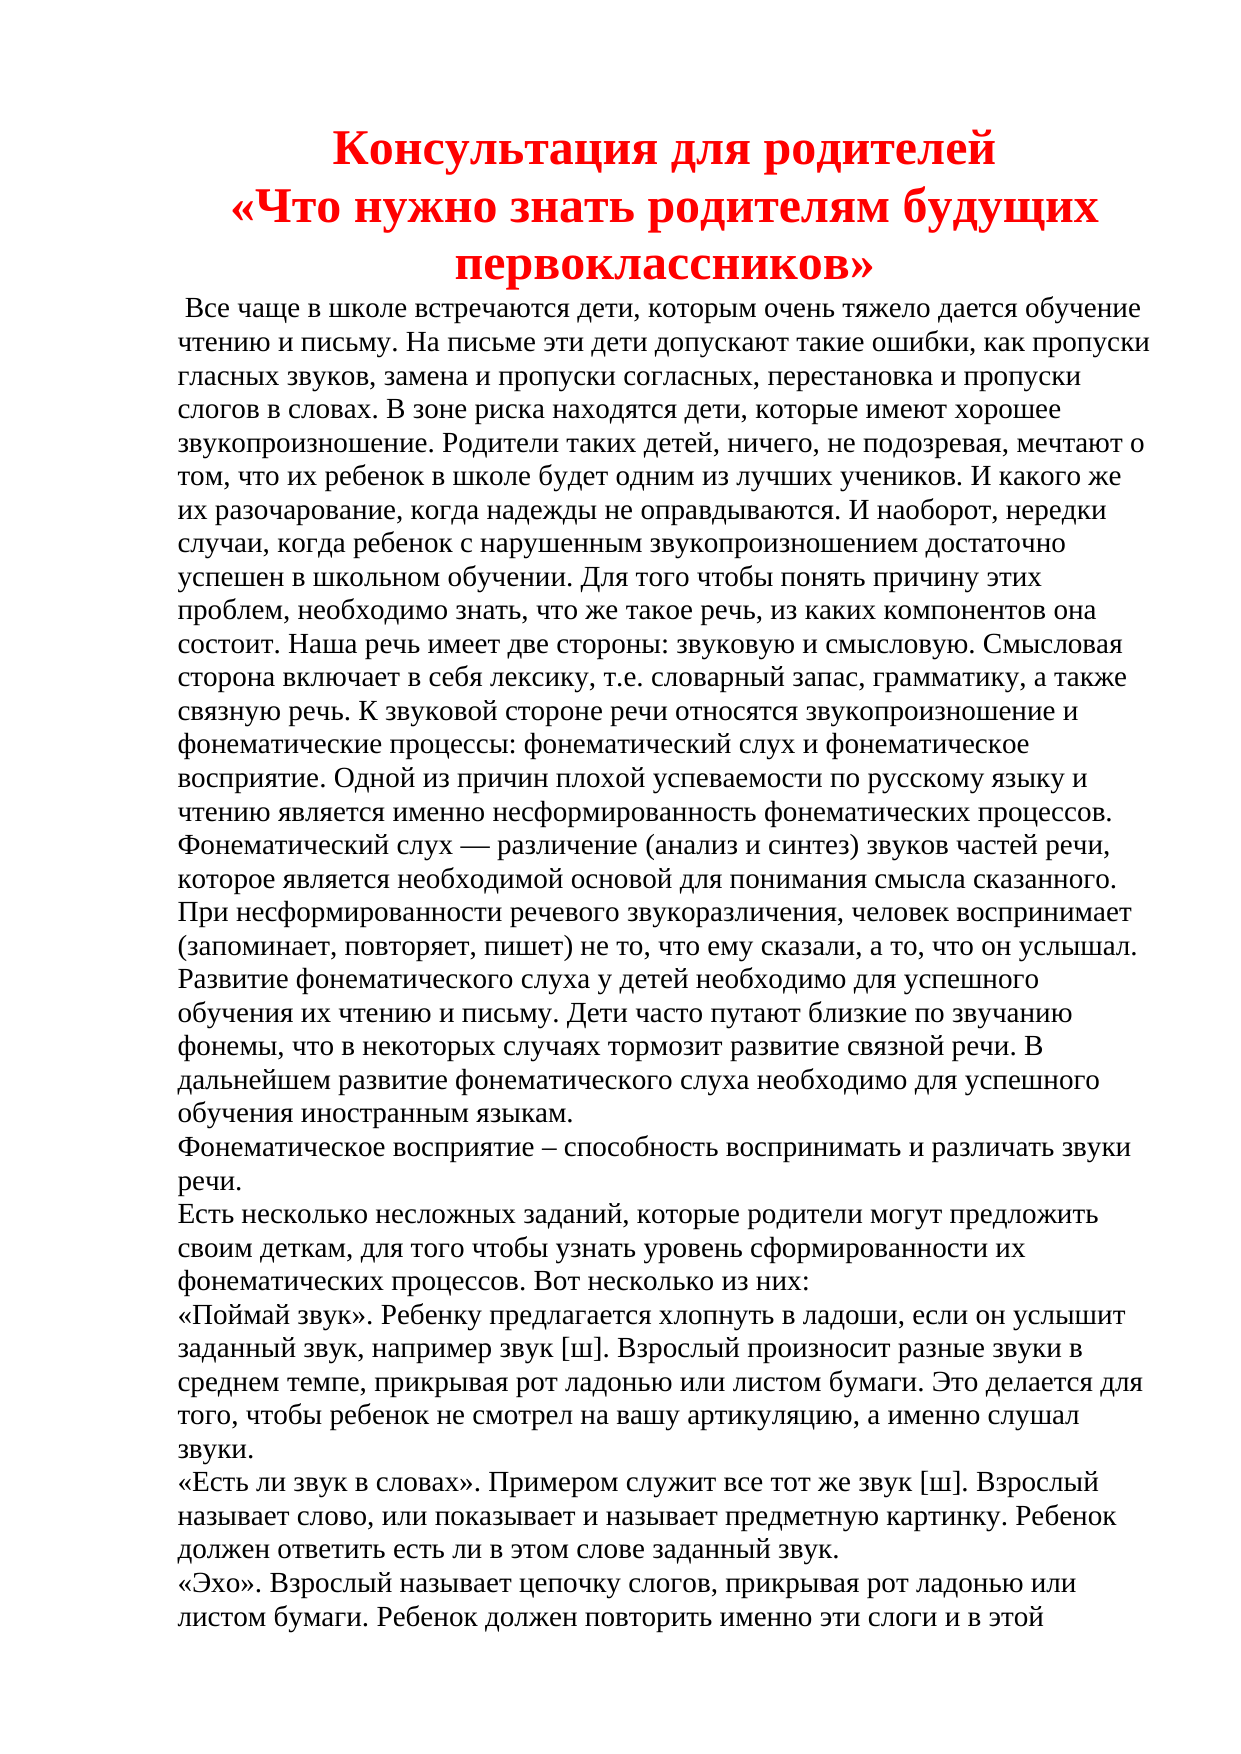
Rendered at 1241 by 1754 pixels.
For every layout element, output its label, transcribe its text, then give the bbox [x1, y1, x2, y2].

text Консультация для родителей [177, 118, 1152, 176]
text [177, 291, 1152, 1632]
text «Что нужно знать родителям будущих первоклассников» [177, 176, 1152, 291]
